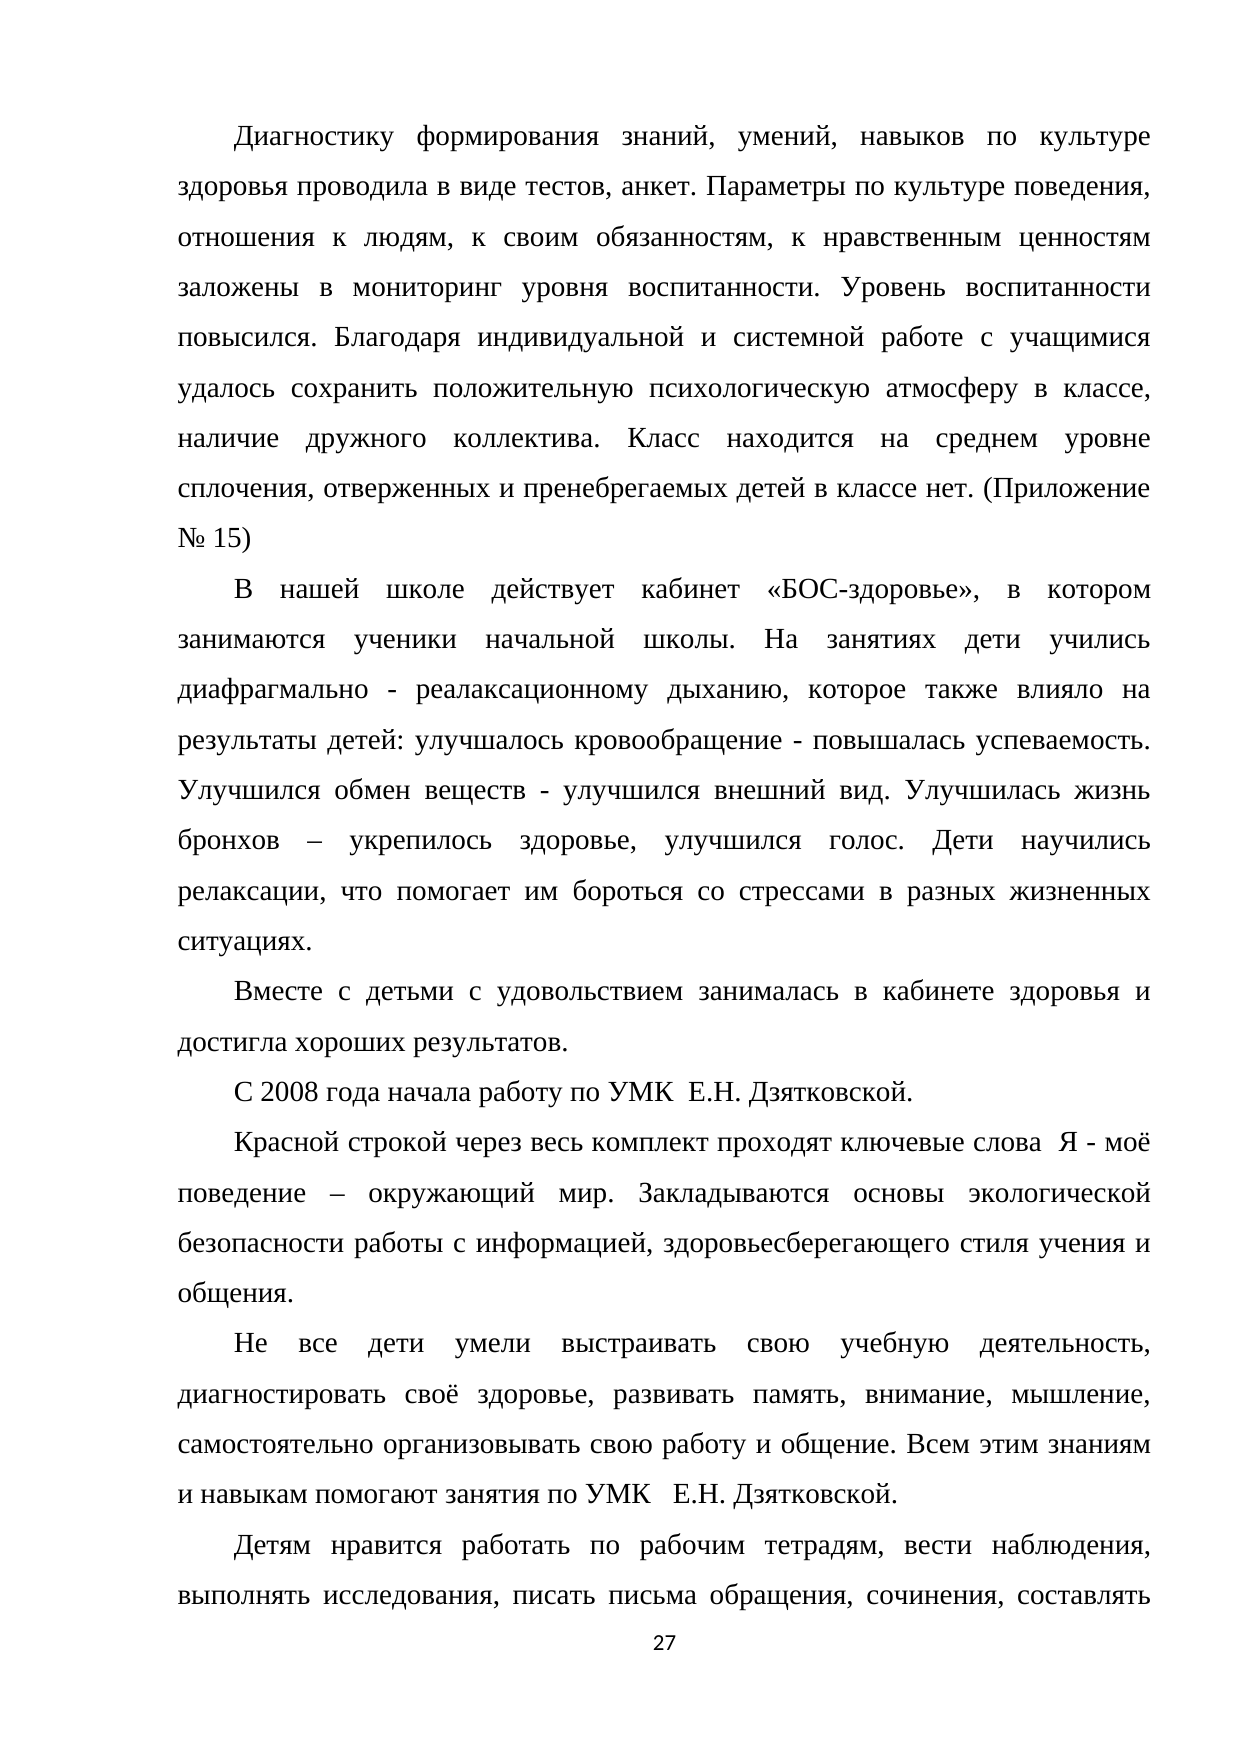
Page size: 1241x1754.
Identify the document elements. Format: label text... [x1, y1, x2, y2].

text С 2008 года начала работу по УМК Е.Н. Дзятковской. [177, 1074, 1152, 1108]
text Не все дети умели выстраивать свою учебную деятельность, диагностировать своё здоровье, развивать память, внимание, мышление, самостоятельно организовывать свою работу и общение. Всем этим знаниям и навыкам помогают занятия по УМК Е.Н. Дзятковской. [177, 1326, 1152, 1510]
text Красной строкой через весь комплект проходят ключевые слова Я - моё поведение – окружающий мир. Закладываются основы экологической безопасности работы с информацией, здоровьесберегающего стиля учения и общения. [177, 1124, 1152, 1309]
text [177, 1527, 1152, 1611]
text Диагностику формирования знаний, умений, навыков по культуре здоровья проводила в виде тестов, анкет. Параметры по культуре поведения, отношения к людям, к своим обязанностям, к нравственным ценностям заложены в мониторинг уровня воспитанности. Уровень воспитанности повысился. Благодаря индивидуальной и системной работе с учащимися удалось сохранить положительную психологическую атмосферу в классе, наличие дружного коллектива. Класс находится на среднем уровне сплочения, отверженных и пренебрегаемых детей в классе нет. (Приложение № 15) [177, 118, 1152, 554]
text В нашей школе действует кабинет «БОС-здоровье», в котором занимаются ученики начальной школы. На занятиях дети учились диафрагмально - реалаксационному дыханию, которое также влияло на результаты детей: улучшалось кровообращение - повышалась успеваемость. Улучшился обмен веществ - улучшился внешний вид. Улучшилась жизнь бронхов – укрепилось здоровье, улучшился голос. Дети научились релаксации, что помогает им бороться со стрессами в разных жизненных ситуациях. [177, 571, 1152, 957]
text Вместе с детьми с удовольствием занималась в кабинете здоровья и достигла хороших результатов. [177, 973, 1152, 1057]
